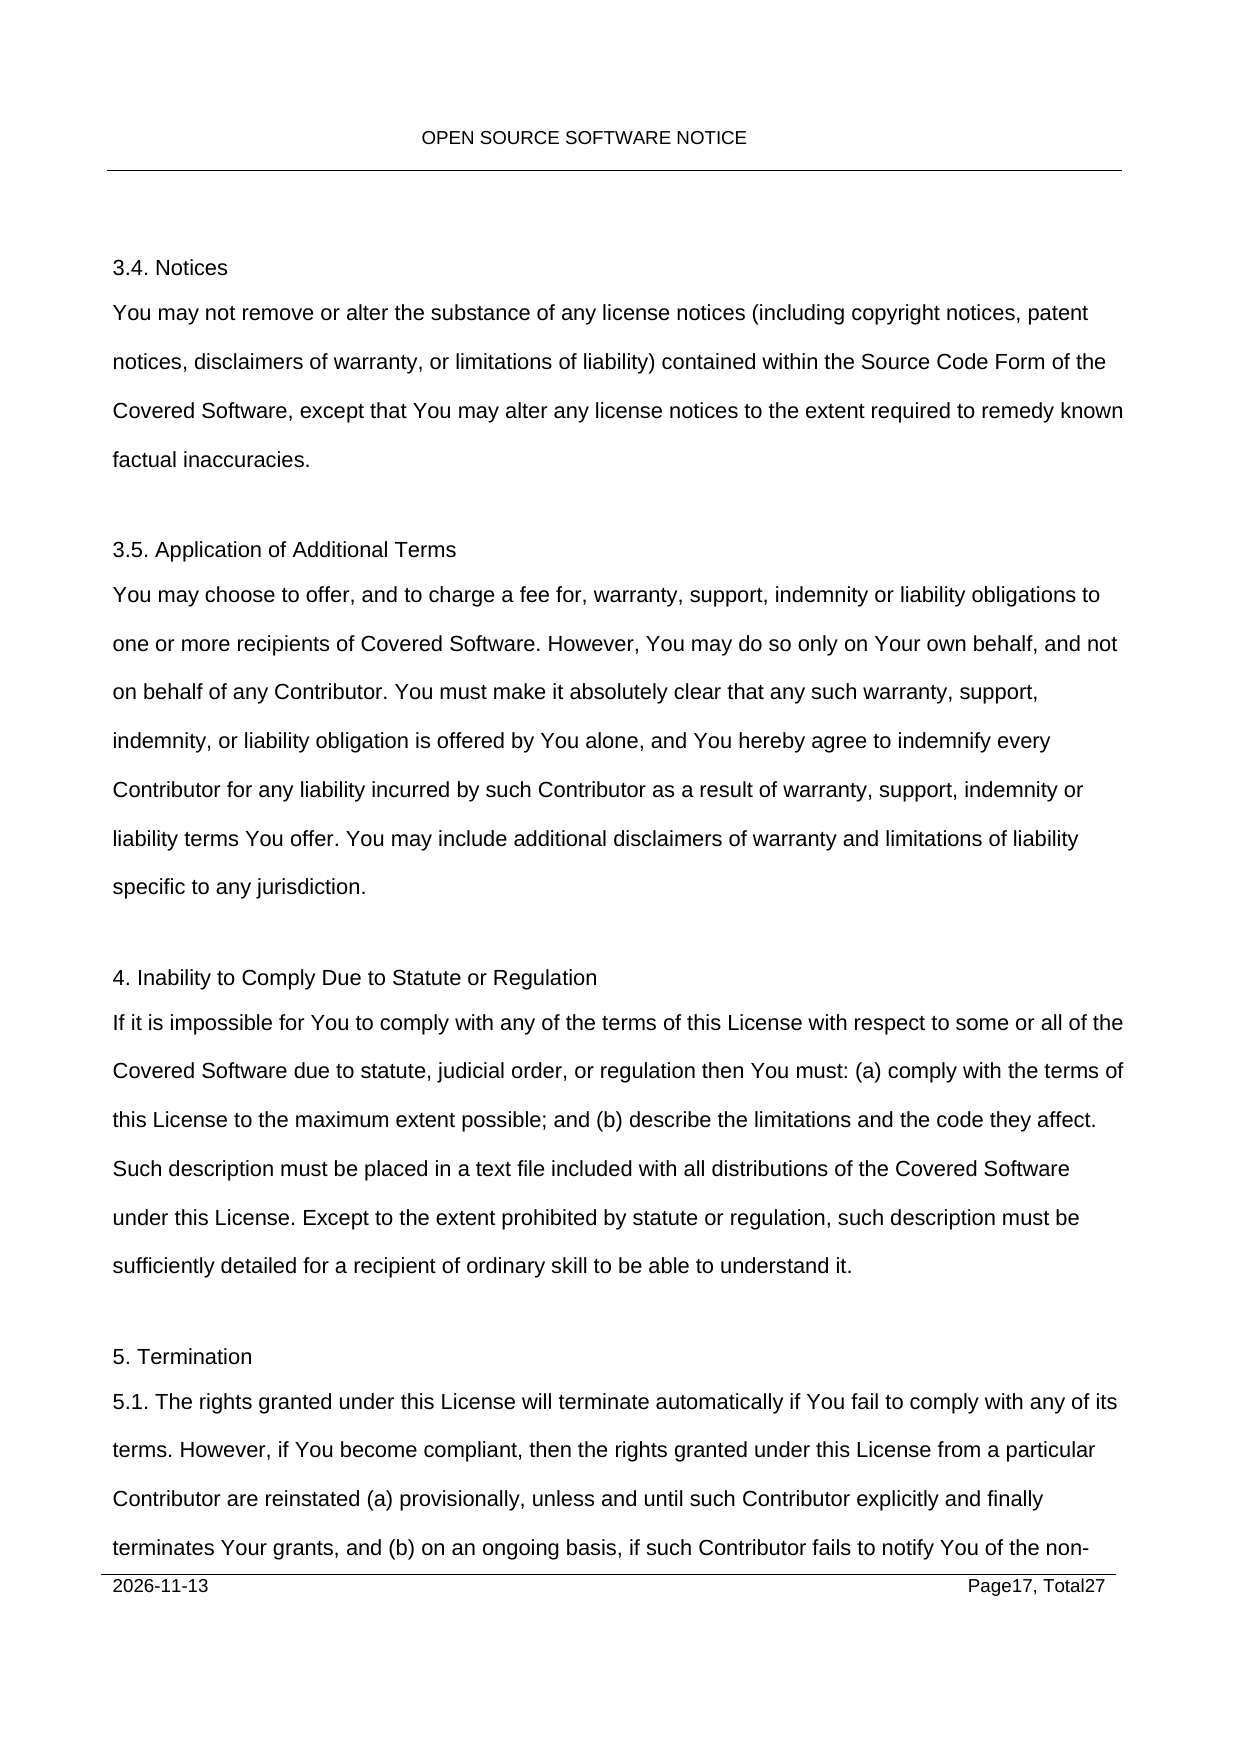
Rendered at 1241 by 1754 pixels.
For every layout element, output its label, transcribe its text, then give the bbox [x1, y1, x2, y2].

text 3.4. Notices [112, 251, 1128, 284]
text 4. Inability to Comply Due to Statute or Regulation [112, 961, 1128, 993]
text You may choose to offer, and to charge a fee for, warranty, support, indemnity or liability obligations to one or more recipients of Covered Software. However, You may do so only on Your own behalf, and not on behalf of any Contributor. You must make it absolutely clear that any such warranty, support, indemnity, or liability obligation is offered by You alone, and You hereby agree to indemnify every Contributor for any liability incurred by such Contributor as a result of warranty, support, indemnity or liability terms You offer. You may include additional disclaimers of warranty and limitations of liability specific to any jurisdiction. [112, 578, 1128, 903]
text 3.5. Application of Additional Terms [112, 533, 1128, 566]
text If it is impossible for You to comply with any of the terms of this License with respect to some or all of the Covered Software due to statute, judicial order, or regulation then You must: (a) comply with the terms of this License to the maximum extent possible; and (b) describe the limitations and the code they affect. Such description must be placed in a text file included with all distributions of the Covered Software under this License. Except to the extent prohibited by statute or regulation, such description must be sufficiently detailed for a recipient of ordinary skill to be able to understand it. [112, 1006, 1128, 1282]
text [112, 1385, 1128, 1564]
text 5. Termination [112, 1340, 1128, 1372]
text You may not remove or alter the substance of any license notices (including copyright notices, patent notices, disclaimers of warranty, or limitations of liability) contained within the Source Code Form of the Covered Software, except that You may alter any license notices to the extent required to remedy known factual inaccuracies. [112, 297, 1128, 475]
